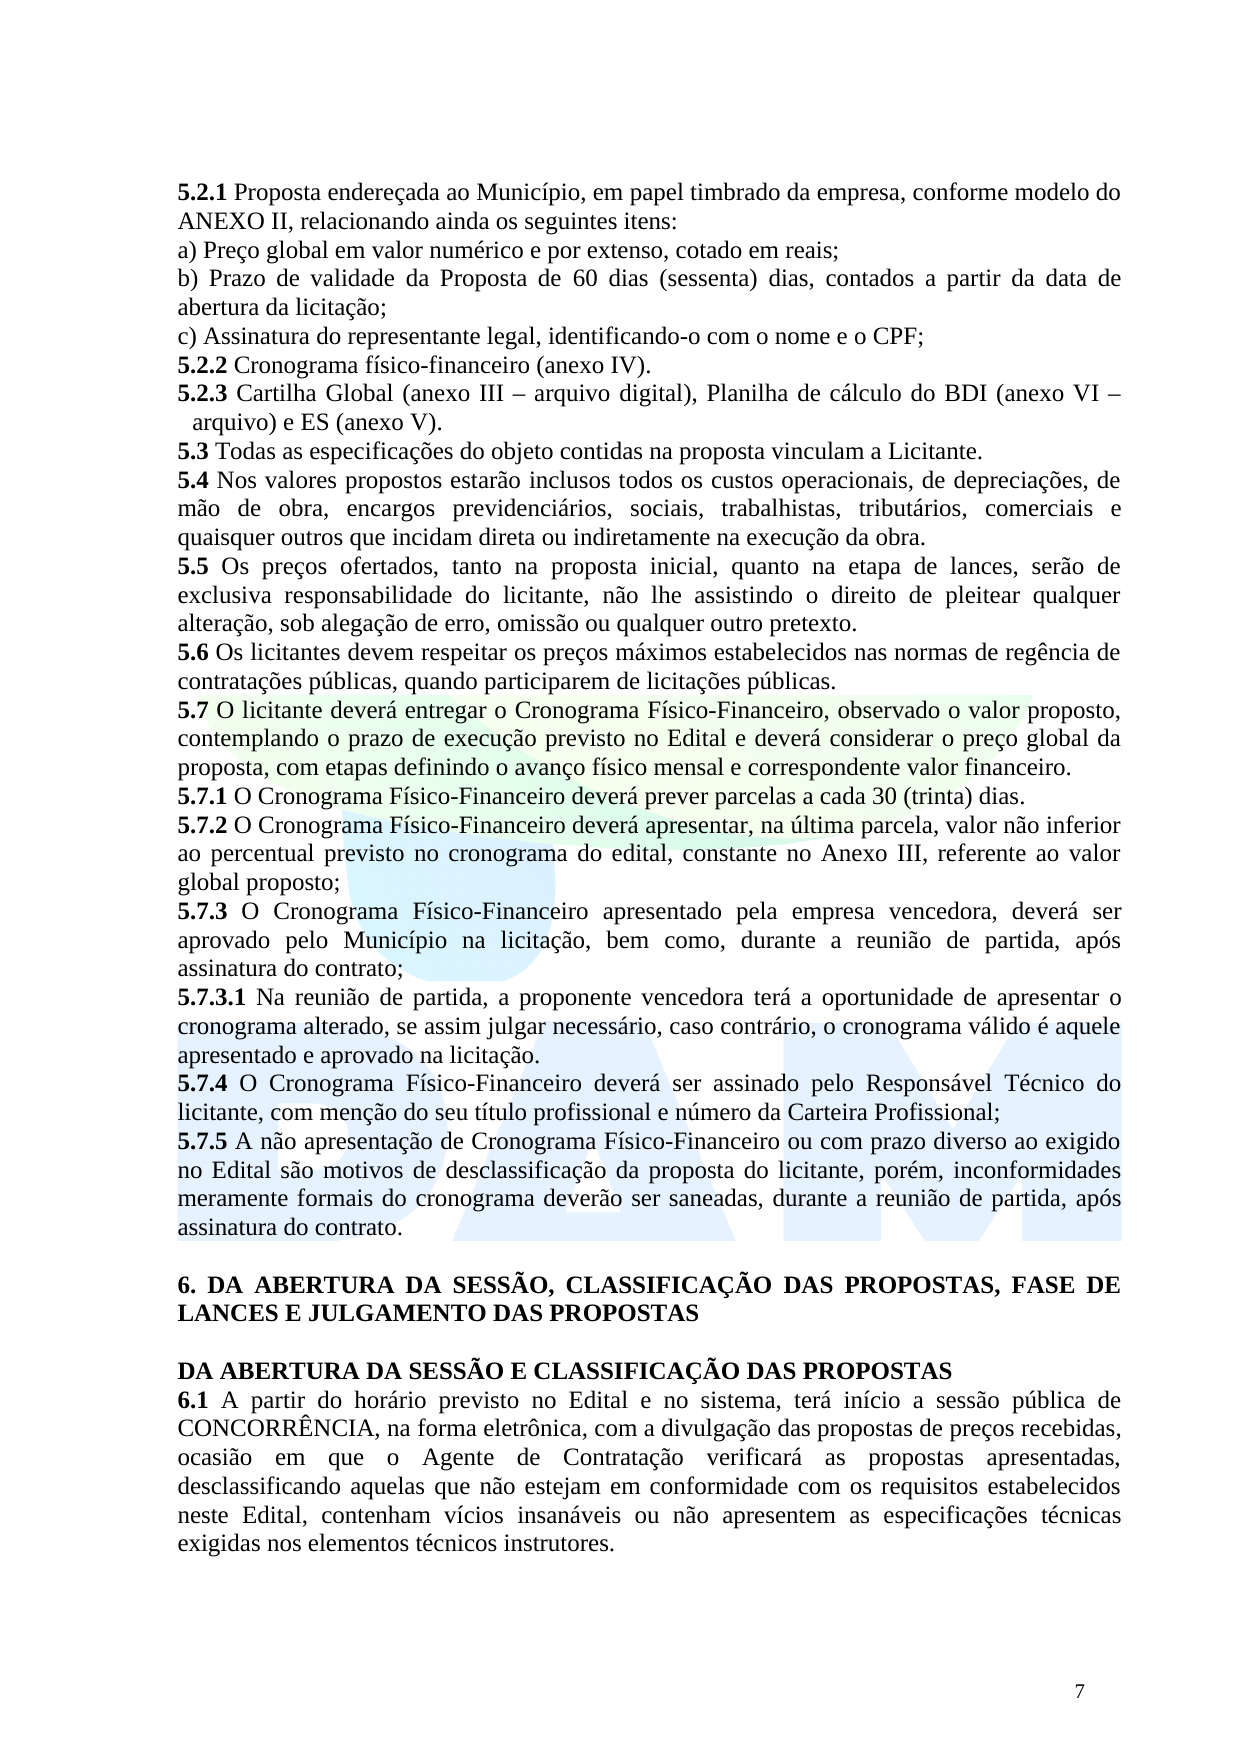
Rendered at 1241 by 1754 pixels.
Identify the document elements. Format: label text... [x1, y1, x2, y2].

text 6. DA ABERTURA DA SESSÃO, CLASSIFICAÇÃO DAS PROPOSTAS, FASE DE LANCES E JULGAMENTO DAS PROPOSTAS [177, 1270, 1122, 1327]
text 5.7.4 O Cronograma Físico-Financeiro deverá ser assinado pelo Responsável Técnico do licitante, com menção do seu título profissional e número da Carteira Profissional; [177, 1068, 1122, 1126]
text b) Prazo de validade da Proposta de 60 dias (sessenta) dias, contados a partir da data de abertura da licitação; [177, 263, 1122, 321]
text 5.5 Os preços ofertados, tanto na proposta inicial, quanto na etapa de lances, serão de exclusiva responsabilidade do licitante, não lhe assistindo o direito de pleitear qualquer alteração, sob alegação de erro, omissão ou qualquer outro pretexto. [177, 551, 1122, 637]
text 5.3 Todas as especificações do objeto contidas na proposta vinculam a Licitante. [177, 436, 1122, 465]
text 5.7.3.1 Na reunião de partida, a proponente vencedora terá a oportunidade de apresentar o cronograma alterado, se assim julgar necessário, caso contrário, o cronograma válido é aquele apresentado e aprovado na licitação. [177, 982, 1122, 1068]
text 5.2.3 Cartilha Global (anexo III – arquivo digital), Planilha de cálculo do BDI (anexo VI – arquivo) e ES (anexo V). [177, 378, 1122, 436]
text 6.1 A partir do horário previsto no Edital e no sistema, terá início a sessão pública de CONCORRÊNCIA, na forma eletrônica, com a divulgação das propostas de preços recebidas, ocasião em que o Agente de Contratação verificará as propostas apresentadas, desclassificando aquelas que não estejam em conformidade com os requisitos estabelecidos neste Edital, contenham vícios insanáveis ou não apresentem as especificações técnicas exigidas nos elementos técnicos instrutores. [177, 1385, 1122, 1557]
text 5.7.1 O Cronograma Físico-Financeiro deverá prever parcelas a cada 30 (trinta) dias. [177, 781, 1122, 810]
text 5.2.2 Cronograma físico-financeiro (anexo IV). [177, 350, 1122, 378]
text 5.7.3 O Cronograma Físico-Financeiro apresentado pela empresa vencedora, deverá ser aprovado pelo Município na licitação, bem como, durante a reunião de partida, após assinatura do contrato; [177, 896, 1122, 982]
text 5.4 Nos valores propostos estarão inclusos todos os custos operacionais, de depreciações, de mão de obra, encargos previdenciários, sociais, trabalhistas, tributários, comerciais e quaisquer outros que incidam direta ou indiretamente na execução da obra. [177, 465, 1122, 551]
text 5.7 O licitante deverá entregar o Cronograma Físico-Financeiro, observado o valor proposto, contemplando o prazo de execução previsto no Edital e deverá considerar o preço global da proposta, com etapas definindo o avanço físico mensal e correspondente valor financeiro. [177, 695, 1122, 781]
text c) Assinatura do representante legal, identificando-o com o nome e o CPF; [177, 321, 1122, 350]
text DA ABERTURA DA SESSÃO E CLASSIFICAÇÃO DAS PROPOSTAS [177, 1356, 1122, 1385]
text 5.7.5 A não apresentação de Cronograma Físico-Financeiro ou com prazo diverso ao exigido no Edital são motivos de desclassificação da proposta do licitante, porém, inconformidades meramente formais do cronograma deverão ser saneadas, durante a reunião de partida, após assinatura do contrato. [177, 1126, 1122, 1241]
text 5.2.1 Proposta endereçada ao Município, em papel timbrado da empresa, conforme modelo do ANEXO II, relacionando ainda os seguintes itens: [177, 177, 1122, 235]
text 5.7.2 O Cronograma Físico-Financeiro deverá apresentar, na última parcela, valor não inferior ao percentual previsto no cronograma do edital, constante no Anexo III, referente ao valor global proposto; [177, 810, 1122, 896]
text 5.6 Os licitantes devem respeitar os preços máximos estabelecidos nas normas de regência de contratações públicas, quando participarem de licitações públicas. [177, 637, 1122, 695]
text a) Preço global em valor numérico e por extenso, cotado em reais; [177, 235, 1122, 263]
